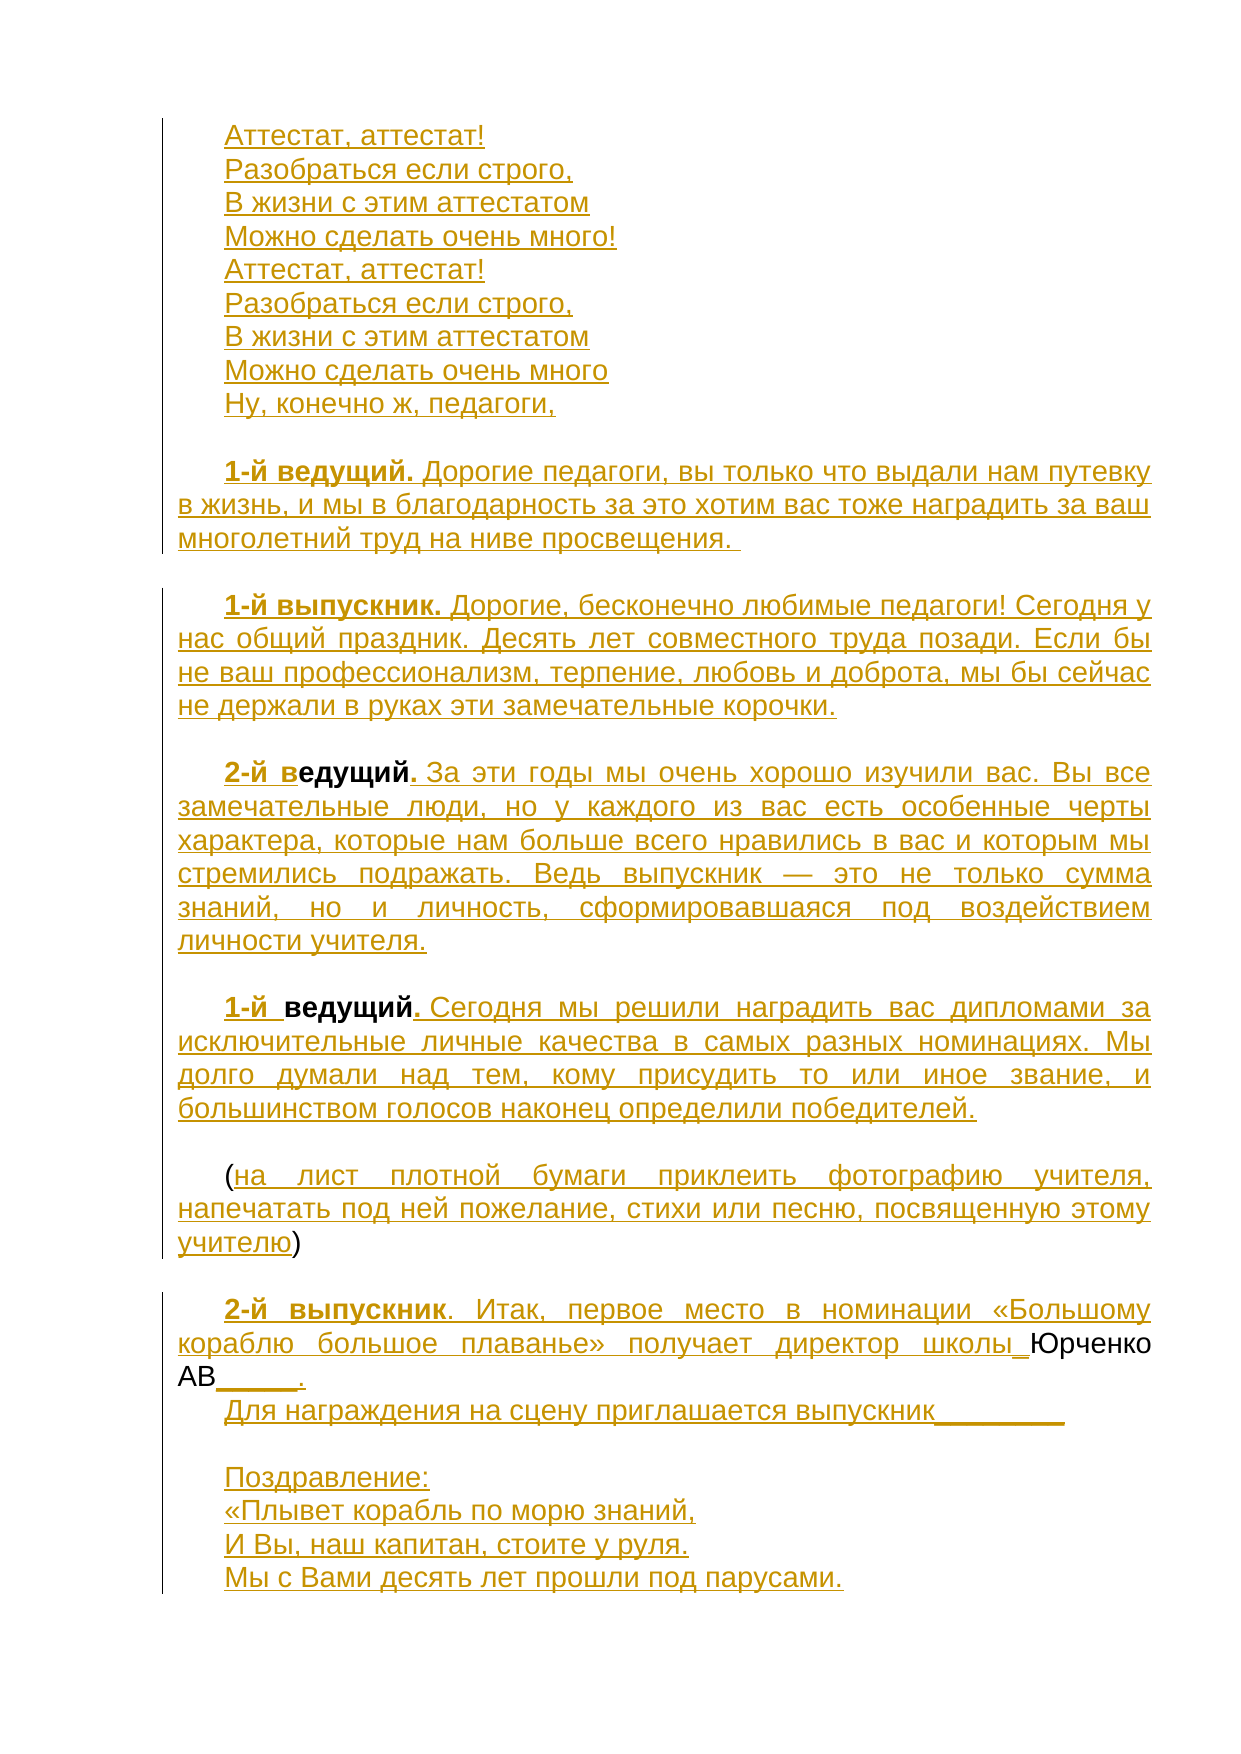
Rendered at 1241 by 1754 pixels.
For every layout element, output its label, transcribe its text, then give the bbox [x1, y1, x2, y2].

text едущий [177, 755, 1152, 885]
text едущий [177, 886, 1152, 919]
text () [177, 1158, 1152, 1258]
text едущий [177, 920, 1152, 957]
text ведущий [177, 990, 1152, 1053]
text ведущий [177, 1054, 1152, 1124]
text Юрченко АВ [177, 1292, 1152, 1393]
